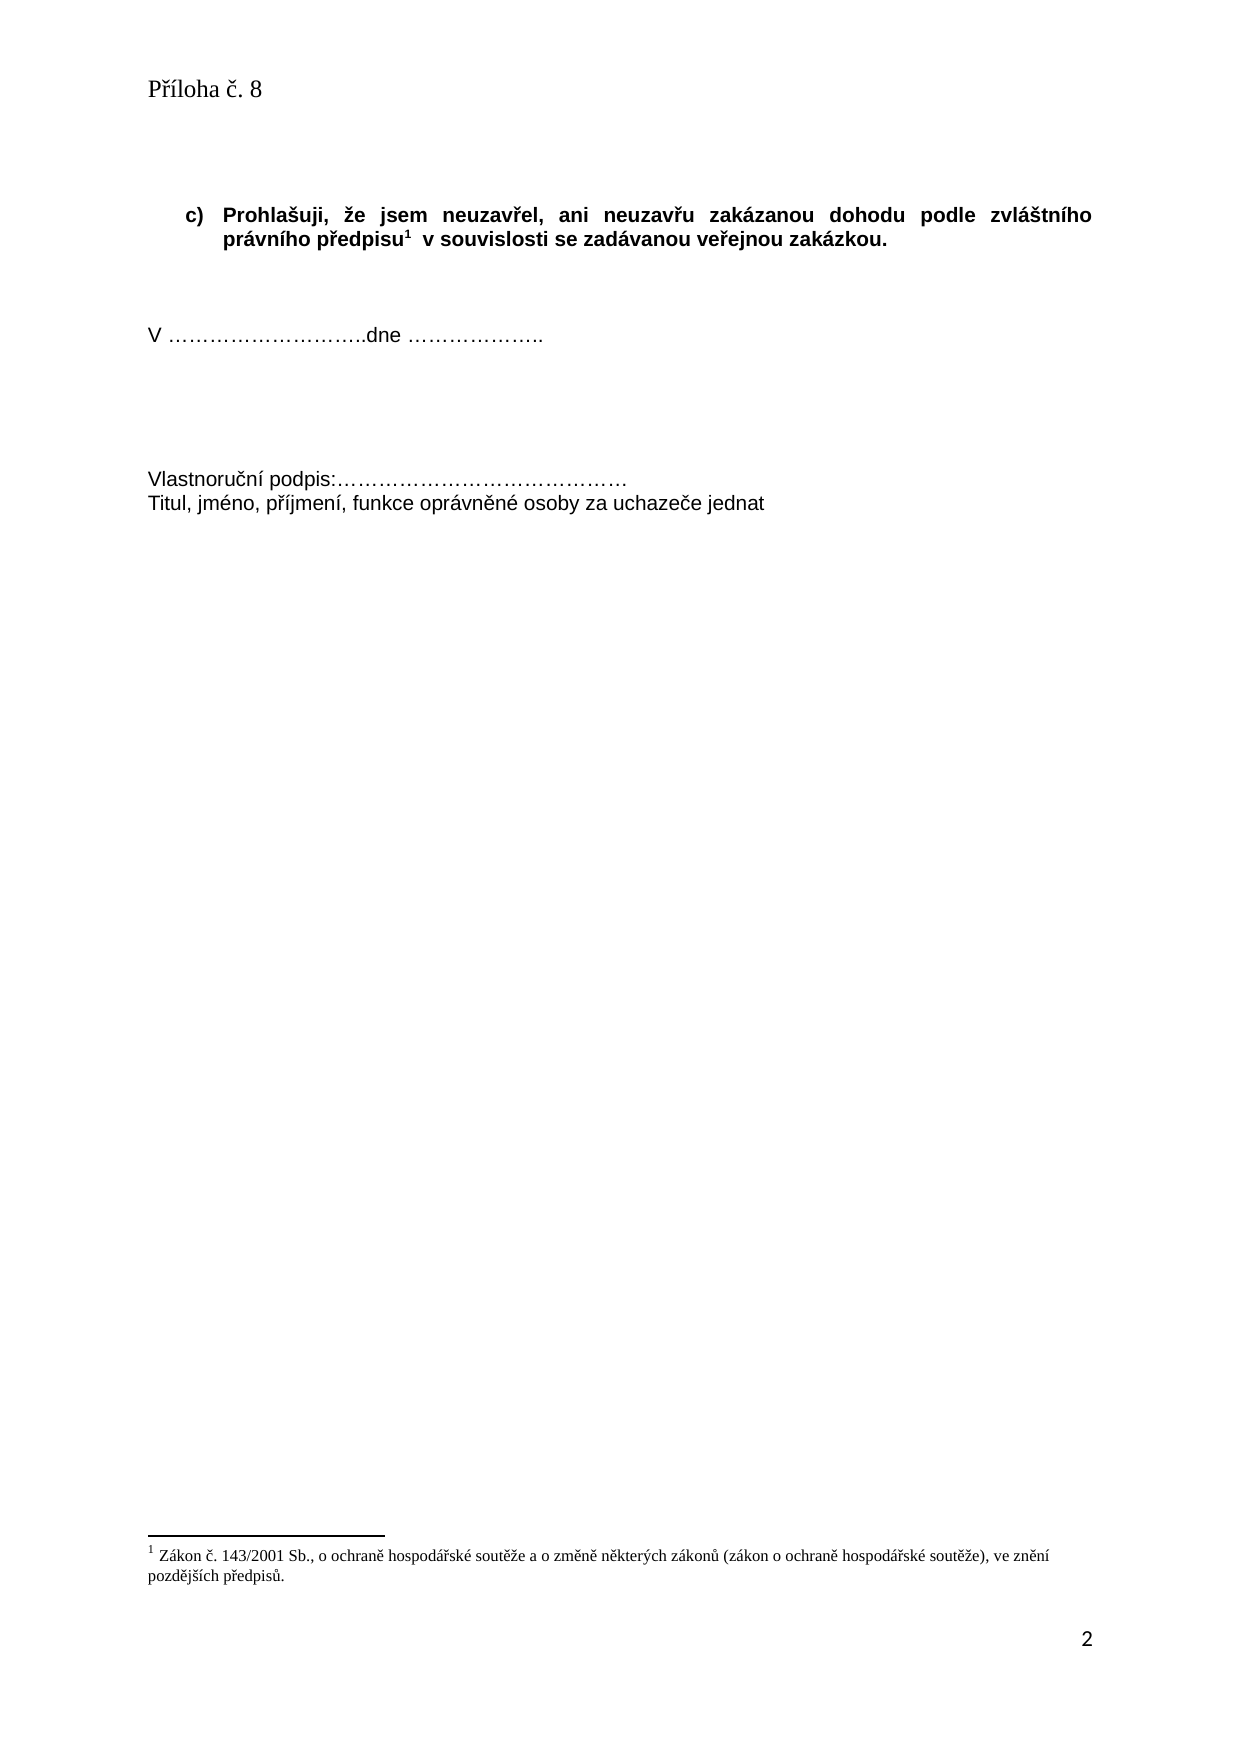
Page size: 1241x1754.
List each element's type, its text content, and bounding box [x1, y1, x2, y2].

list Prohlašuji, že jsem neuzavřel, ani neuzavřu zakázanou dohodu podle zvláštního právního předpisu v souvislosti se zadávanou veřejnou zakázkou. [185, 203, 1093, 251]
text Vlastnoruční podpis:…………………………………… [148, 467, 1093, 491]
text Titul, jméno, příjmení, funkce oprávněné osoby za uchazeče jednat [148, 491, 1093, 514]
text V ………………………..dne ……………….. [148, 323, 1093, 347]
